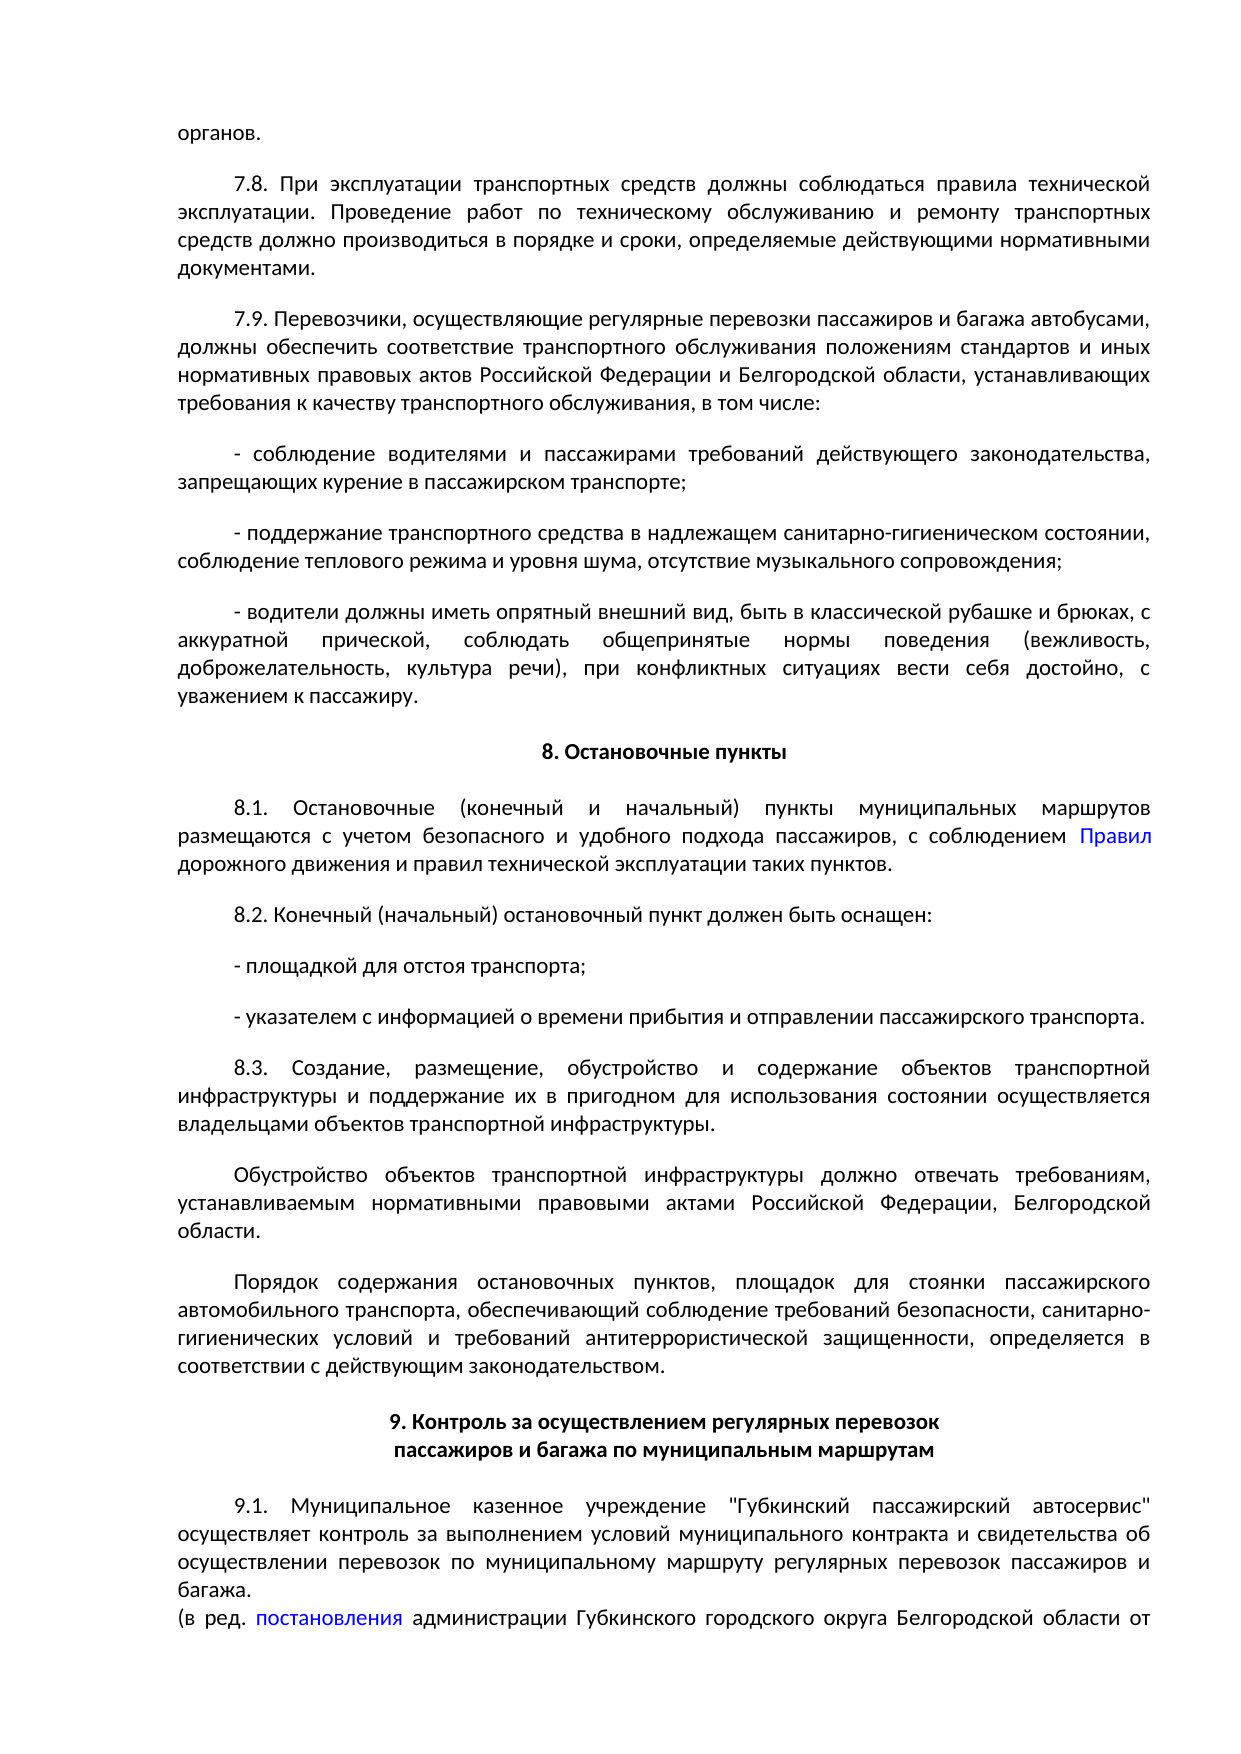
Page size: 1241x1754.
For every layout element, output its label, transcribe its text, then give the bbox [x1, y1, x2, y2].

text 7.8. При эксплуатации транспортных средств должны соблюдаться правила технической эксплуатации. Проведение работ по техническому обслуживанию и ремонту транспортных средств должно производиться в порядке и сроки, определяемые действующими нормативными документами. [177, 169, 1152, 281]
text Порядок содержания остановочных пунктов, площадок для стоянки пассажирского автомобильного транспорта, обеспечивающий соблюдение требований безопасности, санитарно-гигиенических условий и требований антитеррористической защищенности, определяется в соответствии с действующим законодательством. [177, 1267, 1152, 1379]
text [177, 118, 1152, 146]
title пассажиров и багажа по муниципальным маршрутам [177, 1435, 1152, 1463]
text 8.1. Остановочные (конечный и начальный) пункты муниципальных маршрутов размещаются с учетом безопасного и удобного подхода пассажиров, с соблюдением Правил дорожного движения и правил технической эксплуатации таких пунктов. [177, 793, 1152, 877]
text 8.3. Создание, размещение, обустройство и содержание объектов транспортной инфраструктуры и поддержание их в пригодном для использования состоянии осуществляется владельцами объектов транспортной инфраструктуры. [177, 1053, 1152, 1137]
text - водители должны иметь опрятный внешний вид, быть в классической рубашке и брюках, с аккуратной прической, соблюдать общепринятые нормы поведения (вежливость, доброжелательность, культура речи), при конфликтных ситуациях вести себя достойно, с уважением к пассажиру. [177, 597, 1152, 709]
title 9. Контроль за осуществлением регулярных перевозок [177, 1407, 1152, 1435]
text - соблюдение водителями и пассажирами требований действующего законодательства, запрещающих курение в пассажирском транспорте; [177, 439, 1152, 495]
text - площадкой для отстоя транспорта; [177, 951, 1152, 979]
text Обустройство объектов транспортной инфраструктуры должно отвечать требованиям, устанавливаемым нормативными правовыми актами Российской Федерации, Белгородской области. [177, 1160, 1152, 1244]
text - поддержание транспортного средства в надлежащем санитарно-гигиеническом состоянии, соблюдение теплового режима и уровня шума, отсутствие музыкального сопровождения; [177, 518, 1152, 574]
text 8.2. Конечный (начальный) остановочный пункт должен быть оснащен: [177, 900, 1152, 928]
text - указателем с информацией о времени прибытия и отправлении пассажирского транспорта. [177, 1002, 1152, 1030]
title 8. Остановочные пункты [177, 737, 1152, 765]
text 9.1. Муниципальное казенное учреждение "Губкинский пассажирский автосервис" осуществляет контроль за выполнением условий муниципального контракта и свидетельства об осуществлении перевозок по муниципальному маршруту регулярных перевозок пассажиров и багажа. [177, 1491, 1152, 1603]
text 7.9. Перевозчики, осуществляющие регулярные перевозки пассажиров и багажа автобусами, должны обеспечить соответствие транспортного обслуживания положениям стандартов и иных нормативных правовых актов Российской Федерации и Белгородской области, устанавливающих требования к качеству транспортного обслуживания, в том числе: [177, 304, 1152, 416]
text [177, 1603, 1152, 1631]
